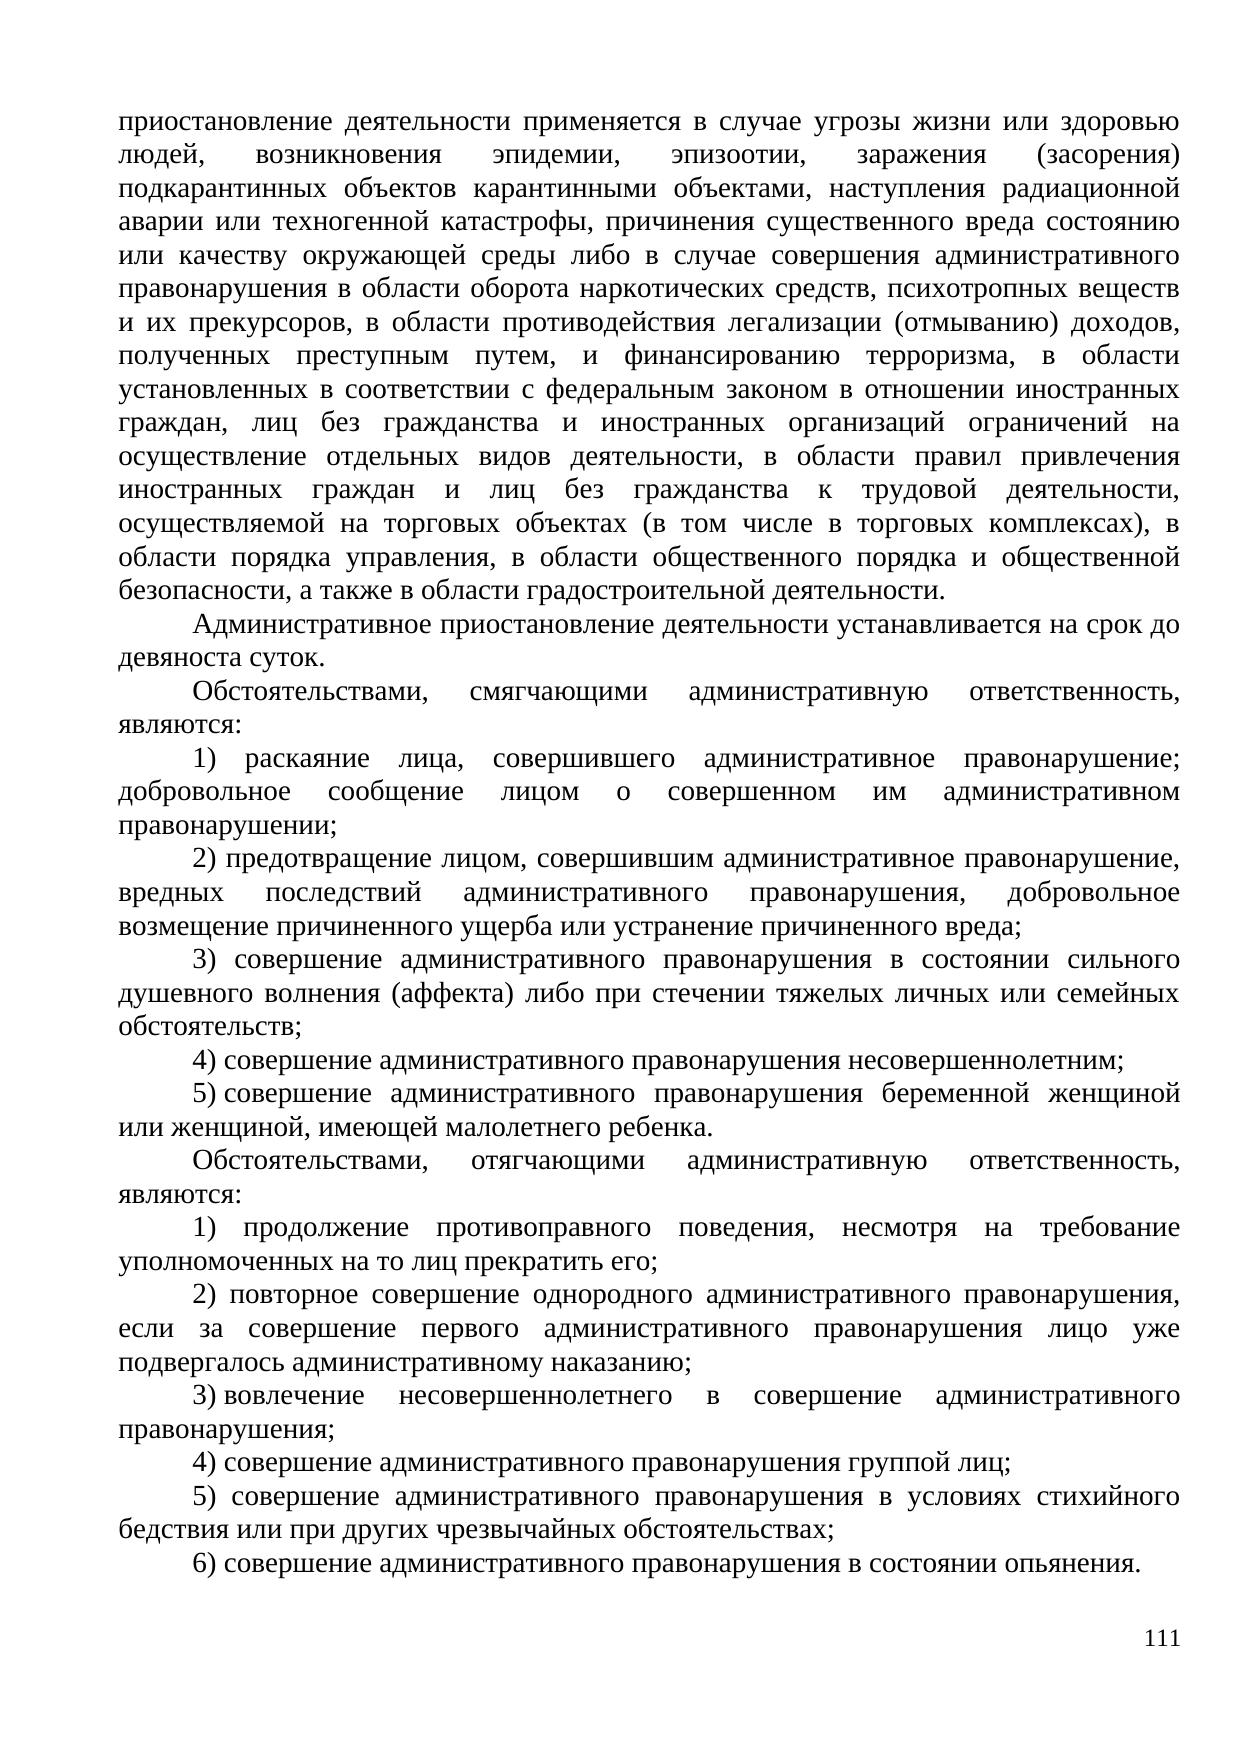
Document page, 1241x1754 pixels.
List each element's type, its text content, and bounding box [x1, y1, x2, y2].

text 2) предотвращение лицом, совершившим административное правонарушение, вредных последствий административного правонарушения, добровольное возмещение причиненного ущерба или устранение причиненного вреда; [118, 841, 1181, 941]
text 6) совершение административного правонарушения в состоянии опьянения. [118, 1545, 1181, 1578]
text 1) продолжение противоправного поведения, несмотря на требование уполномоченных на то лиц прекратить его; [118, 1209, 1181, 1277]
text 4) совершение административного правонарушения несовершеннолетним; [118, 1042, 1181, 1075]
text Обстоятельствами, смягчающими административную ответственность, являются: [118, 673, 1181, 740]
text 1) раскаяние лица, совершившего административное правонарушение; добровольное сообщение лицом о совершенном им административном правонарушении; [118, 740, 1181, 841]
text 3) совершение административного правонарушения в состоянии сильного душевного волнения (аффекта) либо при стечении тяжелых личных или семейных обстоятельств; [118, 941, 1181, 1042]
text 5) совершение административного правонарушения беременной женщиной или женщиной, имеющей малолетнего ребенка. [118, 1075, 1181, 1142]
text 4) совершение административного правонарушения группой лиц; [118, 1444, 1181, 1478]
text Административное приостановление деятельности устанавливается на срок до девяноста суток. [118, 606, 1181, 673]
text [118, 103, 1181, 606]
text 5) совершение административного правонарушения в условиях стихийного бедствия или при других чрезвычайных обстоятельствах; [118, 1478, 1181, 1545]
text Обстоятельствами, отягчающими административную ответственность, являются: [118, 1142, 1181, 1209]
text 3) вовлечение несовершеннолетнего в совершение административного правонарушения; [118, 1377, 1181, 1444]
text 2) повторное совершение однородного административного правонарушения, если за совершение первого административного правонарушения лицо уже подвергалось административному наказанию; [118, 1277, 1181, 1377]
